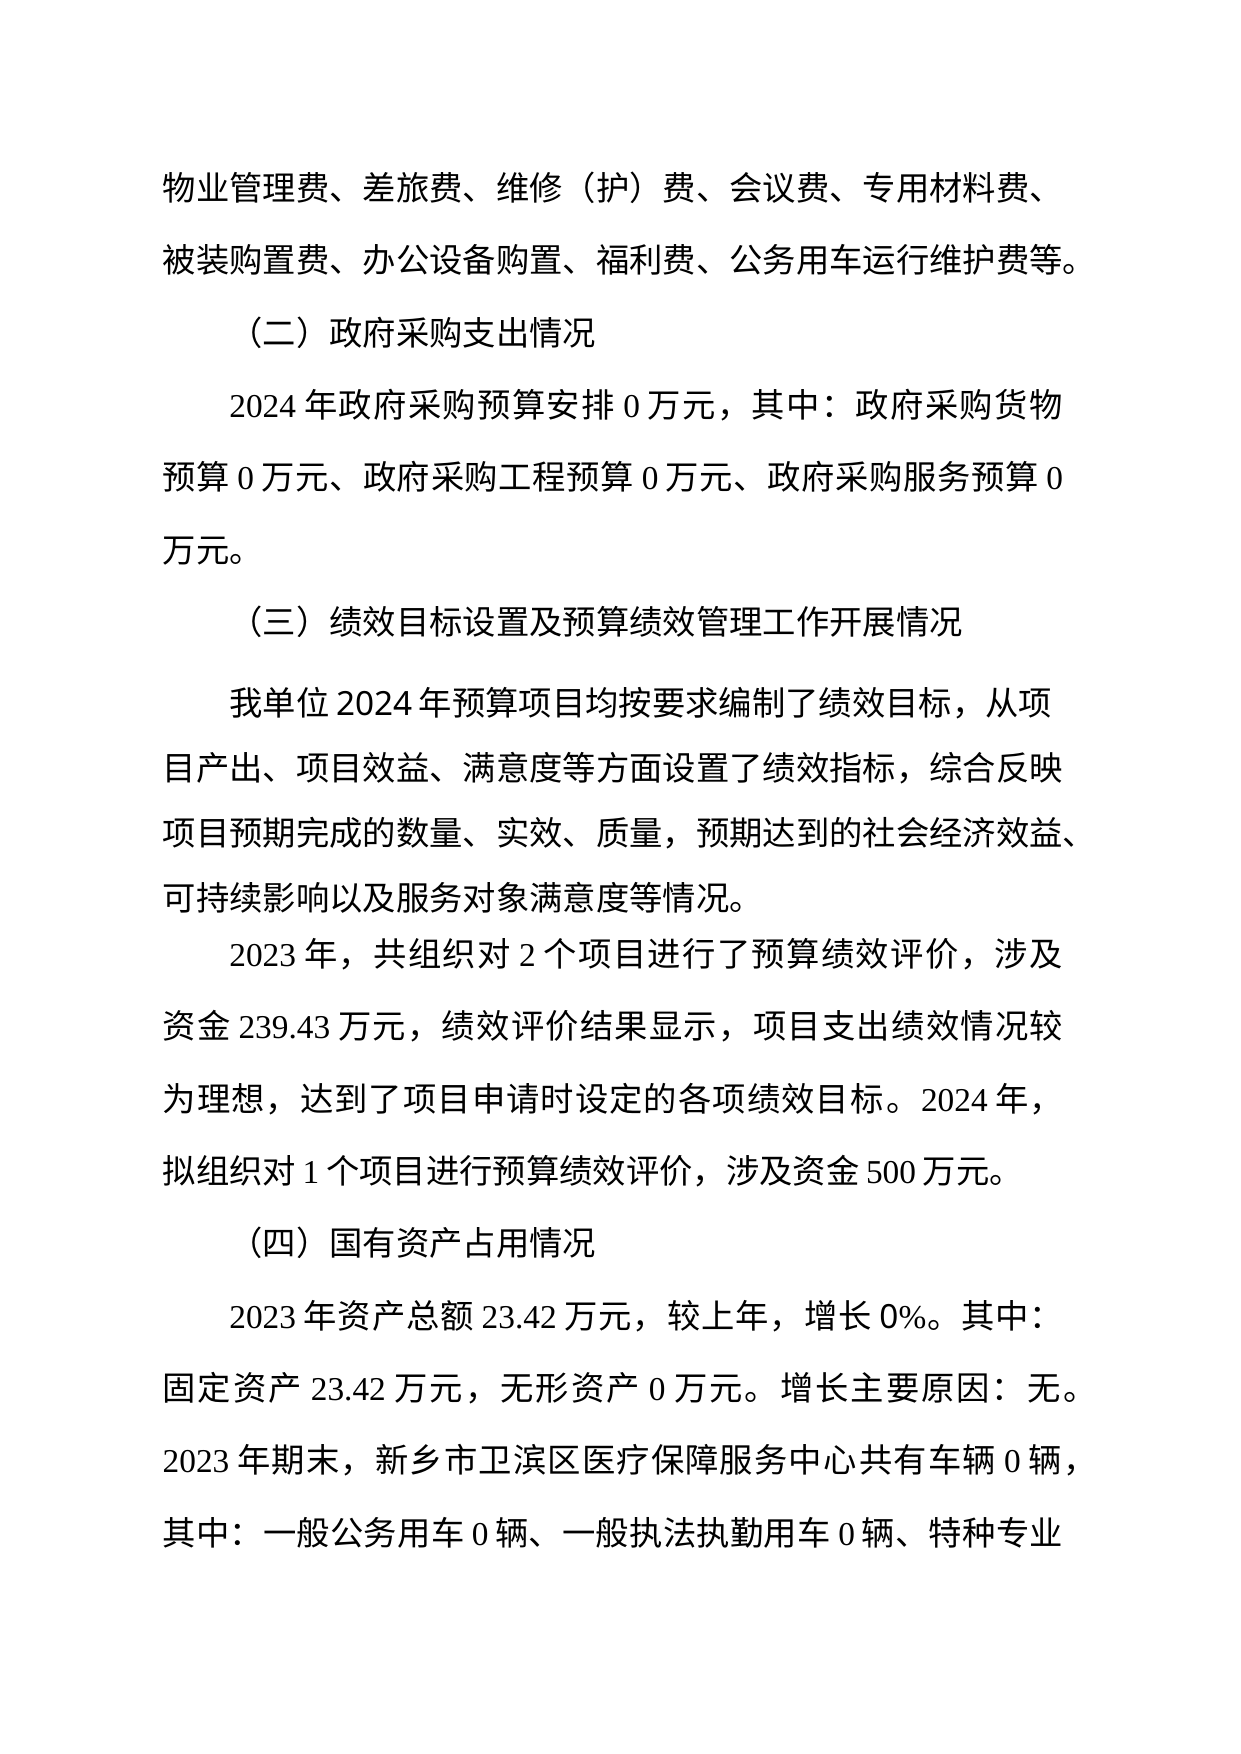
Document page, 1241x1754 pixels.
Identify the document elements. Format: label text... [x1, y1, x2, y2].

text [162, 1289, 1063, 1555]
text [162, 162, 1063, 282]
list 绩效目标设置及预算绩效管理工作开展情况 [162, 596, 1063, 644]
text 2023年，共组织对2个项目进行了预算绩效评价，涉及资金239.43万元，绩效评价结果显示，项目支出绩效情况较为理想，达到了项目申请时设定的各项绩效目标。2024年，拟组织对1个项目进行预算绩效评价，涉及资金500万元。 [162, 928, 1063, 1193]
text 2024年政府采购预算安排0万元，其中：政府采购货物预算0万元、政府采购工程预算0万元、政府采购服务预算0万元。 [162, 379, 1063, 572]
text （四）国有资产占用情况 [162, 1217, 1063, 1265]
text （二）政府采购支出情况 [162, 307, 1063, 355]
text 我单位2024年预算项目均按要求编制了绩效目标，从项目产出、项目效益、满意度等方面设置了绩效指标，综合反映项目预期完成的数量、实效、质量，预期达到的社会经济效益、可持续影响以及服务对象满意度等情况。 [162, 668, 1063, 928]
